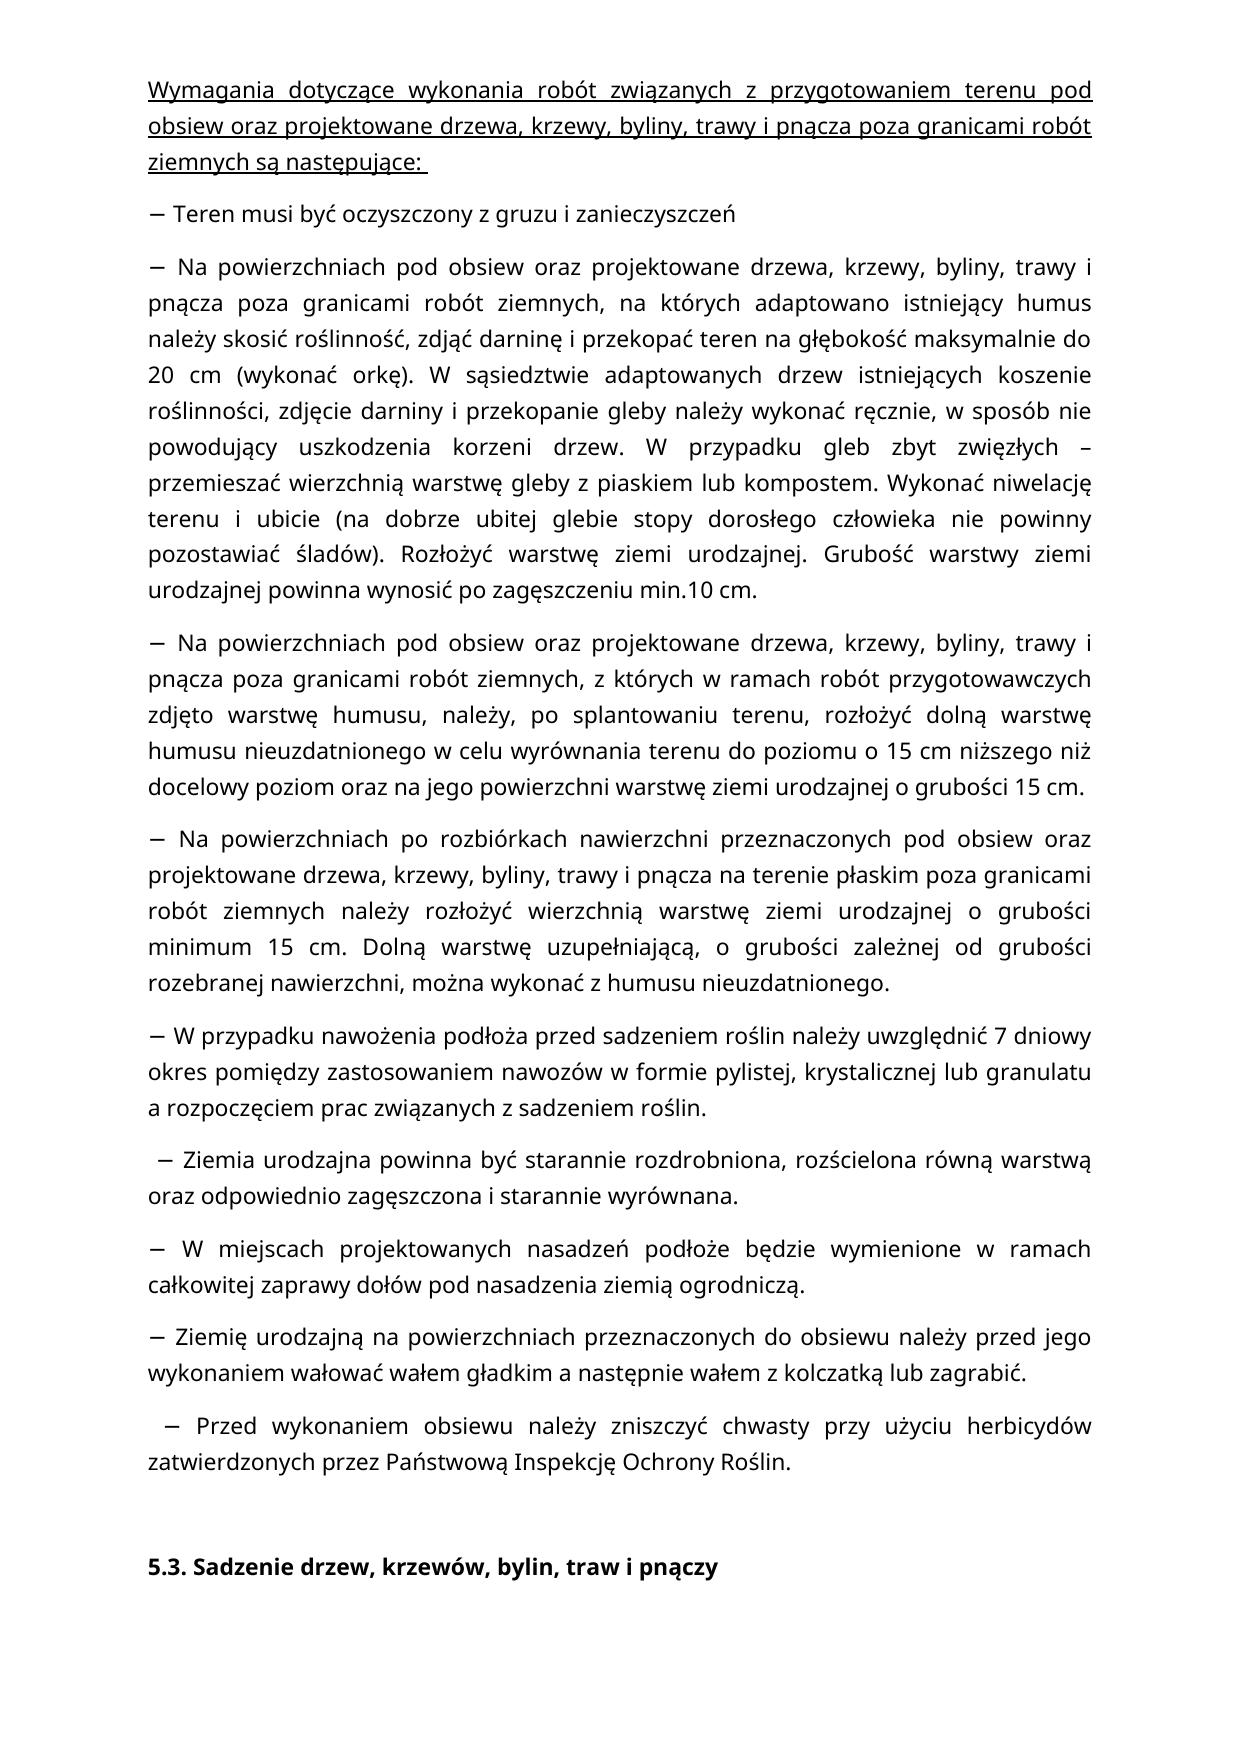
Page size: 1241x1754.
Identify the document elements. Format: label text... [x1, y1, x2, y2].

text − Na powierzchniach po rozbiórkach nawierzchni przeznaczonych pod obsiew oraz projektowane drzewa, krzewy, byliny, trawy i pnącza na terenie płaskim poza granicami robót ziemnych należy rozłożyć wierzchnią warstwę ziemi urodzajnej o grubości minimum 15 cm. Dolną warstwę uzupełniającą, o grubości zależnej od grubości rozebranej nawierzchni, można wykonać z humusu nieuzdatnionego. [148, 823, 1093, 998]
text − Na powierzchniach pod obsiew oraz projektowane drzewa, krzewy, byliny, trawy i pnącza poza granicami robót ziemnych, na których adaptowano istniejący humus należy skosić roślinność, zdjąć darninę i przekopać teren na głębokość maksymalnie do 20 cm (wykonać orkę). W sąsiedztwie adaptowanych drzew istniejących koszenie roślinności, zdjęcie darniny i przekopanie gleby należy wykonać ręcznie, w sposób nie powodujący uszkodzenia korzeni drzew. W przypadku gleb zbyt zwięzłych – przemieszać wierzchnią warstwę gleby z piaskiem lub kompostem. Wykonać niwelację terenu i ubicie (na dobrze ubitej glebie stopy dorosłego człowieka nie powinny pozostawiać śladów). Rozłożyć warstwę ziemi urodzajnej. Grubość warstwy ziemi urodzajnej powinna wynosić po zagęszczeniu min.10 cm. [148, 251, 1093, 606]
text − Ziemia urodzajna powinna być starannie rozdrobniona, rozścielona równą warstwą oraz odpowiednio zagęszczona i starannie wyrównana. [148, 1144, 1093, 1211]
text − Przed wykonaniem obsiewu należy zniszczyć chwasty przy użyciu herbicydów zatwierdzonych przez Państwową Inspekcję Ochrony Roślin. [148, 1410, 1093, 1477]
text − W przypadku nawożenia podłoża przed sadzeniem roślin należy uwzględnić 7 dniowy okres pomiędzy zastosowaniem nawozów w formie pylistej, krystalicznej lub granulatu a rozpoczęciem prac związanych z sadzeniem roślin. [148, 1020, 1093, 1123]
text − W miejscach projektowanych nasadzeń podłoże będzie wymienione w ramach całkowitej zaprawy dołów pod nasadzenia ziemią ogrodniczą. [148, 1233, 1093, 1300]
text Wymagania dotyczące wykonania robót związanych z przygotowaniem terenu pod obsiew oraz projektowane drzewa, krzewy, byliny, trawy i pnącza poza granicami robót ziemnych są następujące: [148, 102, 1093, 177]
text Wymagania dotyczące wykonania robót związanych z przygotowaniem terenu pod obsiew oraz projektowane drzewa, krzewy, byliny, trawy i pnącza poza granicami robót ziemnych są następujące: [148, 74, 1093, 100]
text − Na powierzchniach pod obsiew oraz projektowane drzewa, krzewy, byliny, trawy i pnącza poza granicami robót ziemnych, z których w ramach robót przygotowawczych zdjęto warstwę humusu, należy, po splantowaniu terenu, rozłożyć dolną warstwę humusu nieuzdatnionego w celu wyrównania terenu do poziomu o 15 cm niższego niż docelowy poziom oraz na jego powierzchni warstwę ziemi urodzajnej o grubości 15 cm. [148, 627, 1093, 802]
text − Ziemię urodzajną na powierzchniach przeznaczonych do obsiewu należy przed jego wykonaniem wałować wałem gładkim a następnie wałem z kolczatką lub zagrabić. [148, 1321, 1093, 1388]
text − Teren musi być oczyszczony z gruzu i zanieczyszczeń [148, 198, 1093, 229]
text 5.3. Sadzenie drzew, krzewów, bylin, traw i pnączy [148, 1551, 1093, 1582]
